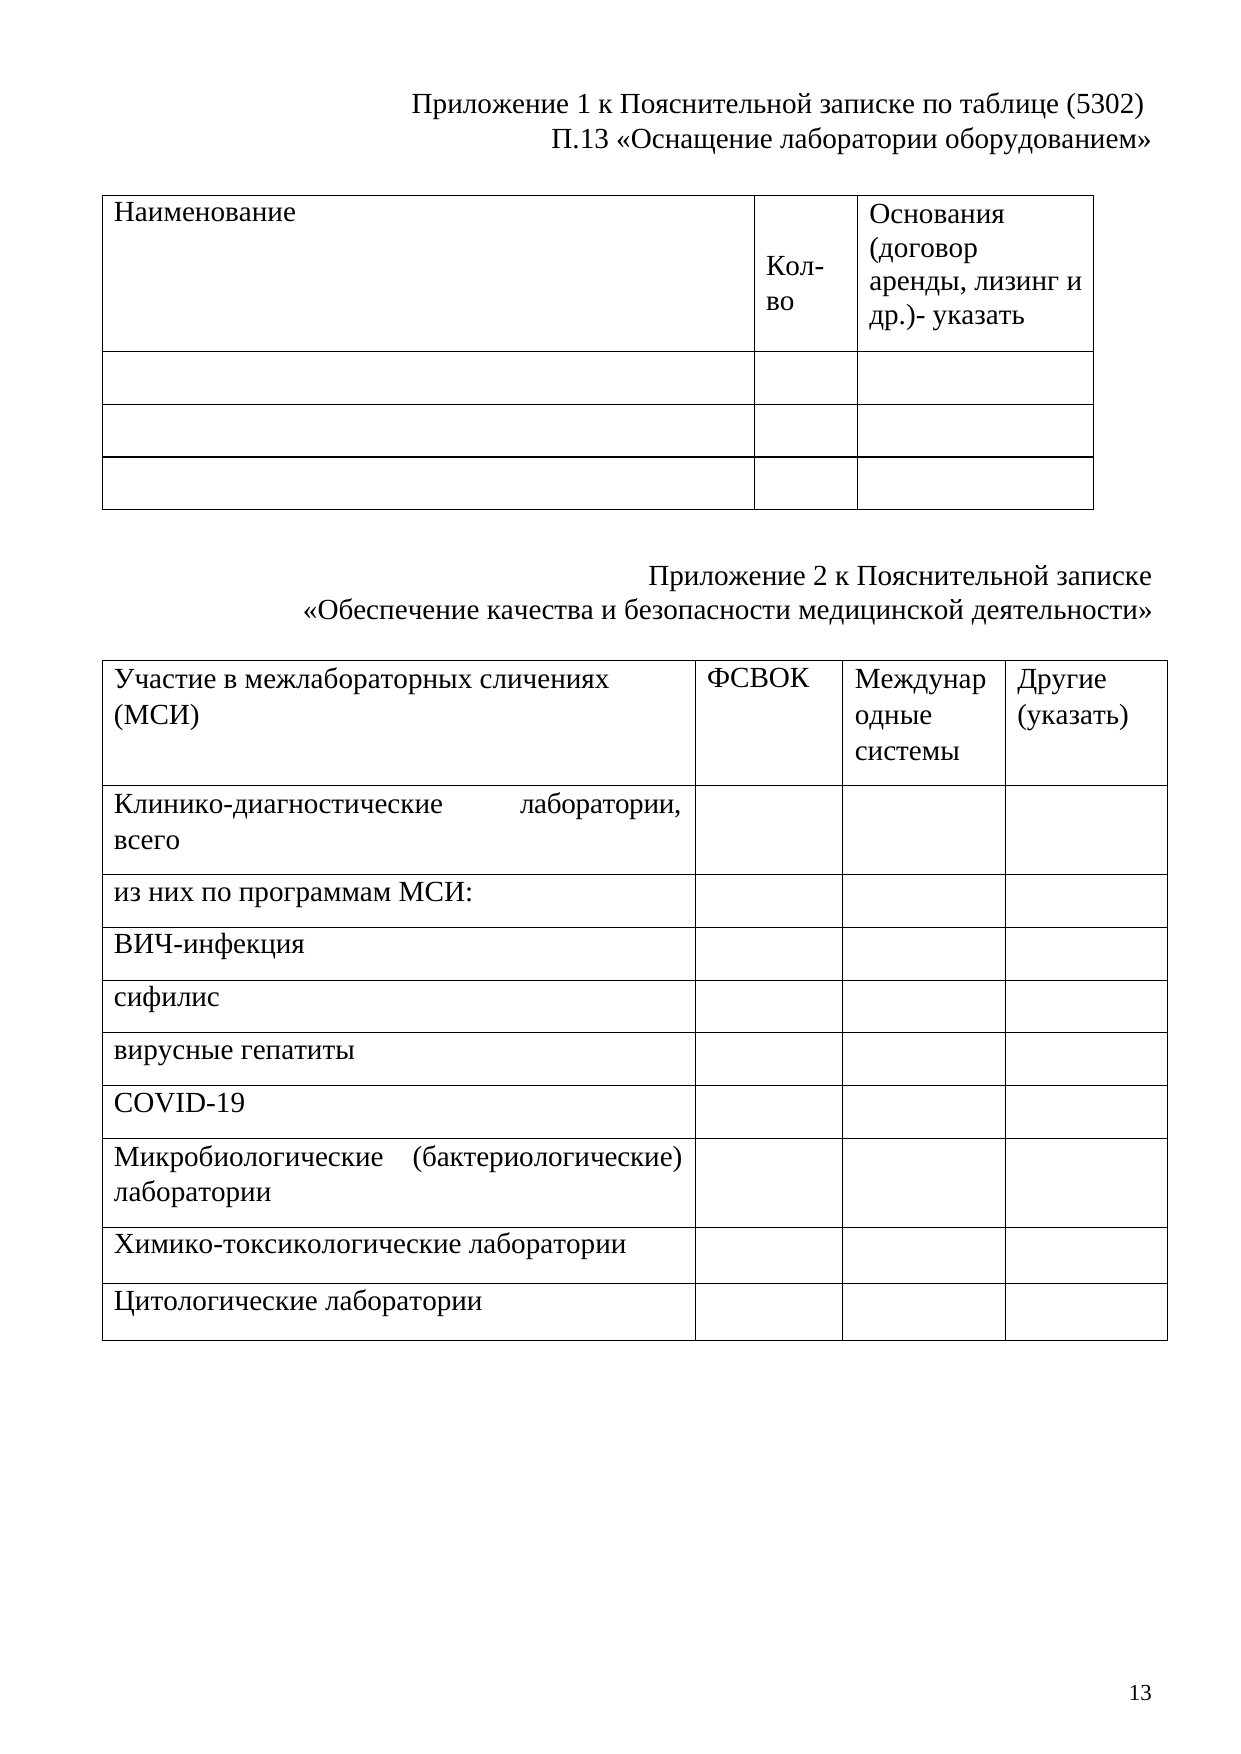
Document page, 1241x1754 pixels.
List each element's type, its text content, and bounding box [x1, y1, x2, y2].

table_cell [843, 1139, 1005, 1227]
table_cell [755, 352, 857, 403]
table_cell [1006, 981, 1167, 1032]
table_cell [696, 1033, 842, 1085]
table_header ФСВОК [696, 661, 842, 785]
table_cell [843, 875, 1005, 927]
table_cell [696, 875, 842, 927]
table_cell [843, 928, 1005, 979]
table_cell Химико-токсикологические лаборатории [103, 1228, 695, 1283]
table_cell [696, 928, 842, 979]
table_cell вирусные гепатиты [103, 1033, 695, 1085]
table_cell [843, 981, 1005, 1032]
table_header Другие (указать) [1006, 661, 1167, 785]
table_cell Цитологические лаборатории [103, 1284, 695, 1339]
table_cell из них по программам МСИ: [103, 875, 695, 927]
table_cell [858, 458, 1093, 509]
table_cell [696, 1284, 842, 1339]
table_cell Клинико-диагностические лаборатории, всего [103, 786, 695, 874]
table_cell [103, 352, 754, 403]
table_cell [1006, 1086, 1167, 1138]
text «Обеспечение качества и безопасности медицинской деятельности» [89, 592, 1152, 626]
table_cell [858, 352, 1093, 403]
table_cell [696, 786, 842, 874]
table_cell [1006, 786, 1167, 874]
table_cell [858, 405, 1093, 456]
table_cell [1006, 875, 1167, 927]
table_cell ВИЧ-инфекция [103, 928, 695, 979]
table_cell [696, 1228, 842, 1283]
table_cell [696, 1139, 842, 1227]
table_header Основания (договор аренды, лизинг и др.)- указать [858, 196, 1093, 351]
table_header Междунар одные системы [843, 661, 1005, 785]
table_cell сифилис [103, 981, 695, 1032]
table_cell [1006, 1033, 1167, 1085]
table_cell [843, 1033, 1005, 1085]
table_cell COVID-19 [103, 1086, 695, 1138]
table_cell [843, 786, 1005, 874]
table_cell [843, 1086, 1005, 1138]
table_cell [1006, 928, 1167, 979]
table_cell [696, 1086, 842, 1138]
table_cell [103, 405, 754, 456]
table_cell [103, 458, 754, 509]
table_header Кол- во [755, 196, 857, 351]
text Приложение 1 к Пояснительной записке по таблице (5302) П.13 «Оснащение лаборатории оборудованием» [411, 86, 1180, 155]
table_cell [755, 405, 857, 456]
table_cell [1006, 1139, 1167, 1227]
table_cell [843, 1228, 1005, 1283]
table_cell Микробиологические (бактериологические) лаборатории [103, 1139, 695, 1227]
table_cell [755, 458, 857, 509]
text Приложение 2 к Пояснительной записке [89, 558, 1152, 592]
table_header Участие в межлабораторных сличениях (МСИ) [103, 661, 695, 785]
table_header Наименование [103, 196, 754, 351]
table_cell [1006, 1284, 1167, 1339]
table_cell [1006, 1228, 1167, 1283]
table_cell [843, 1284, 1005, 1339]
table_cell [696, 981, 842, 1032]
